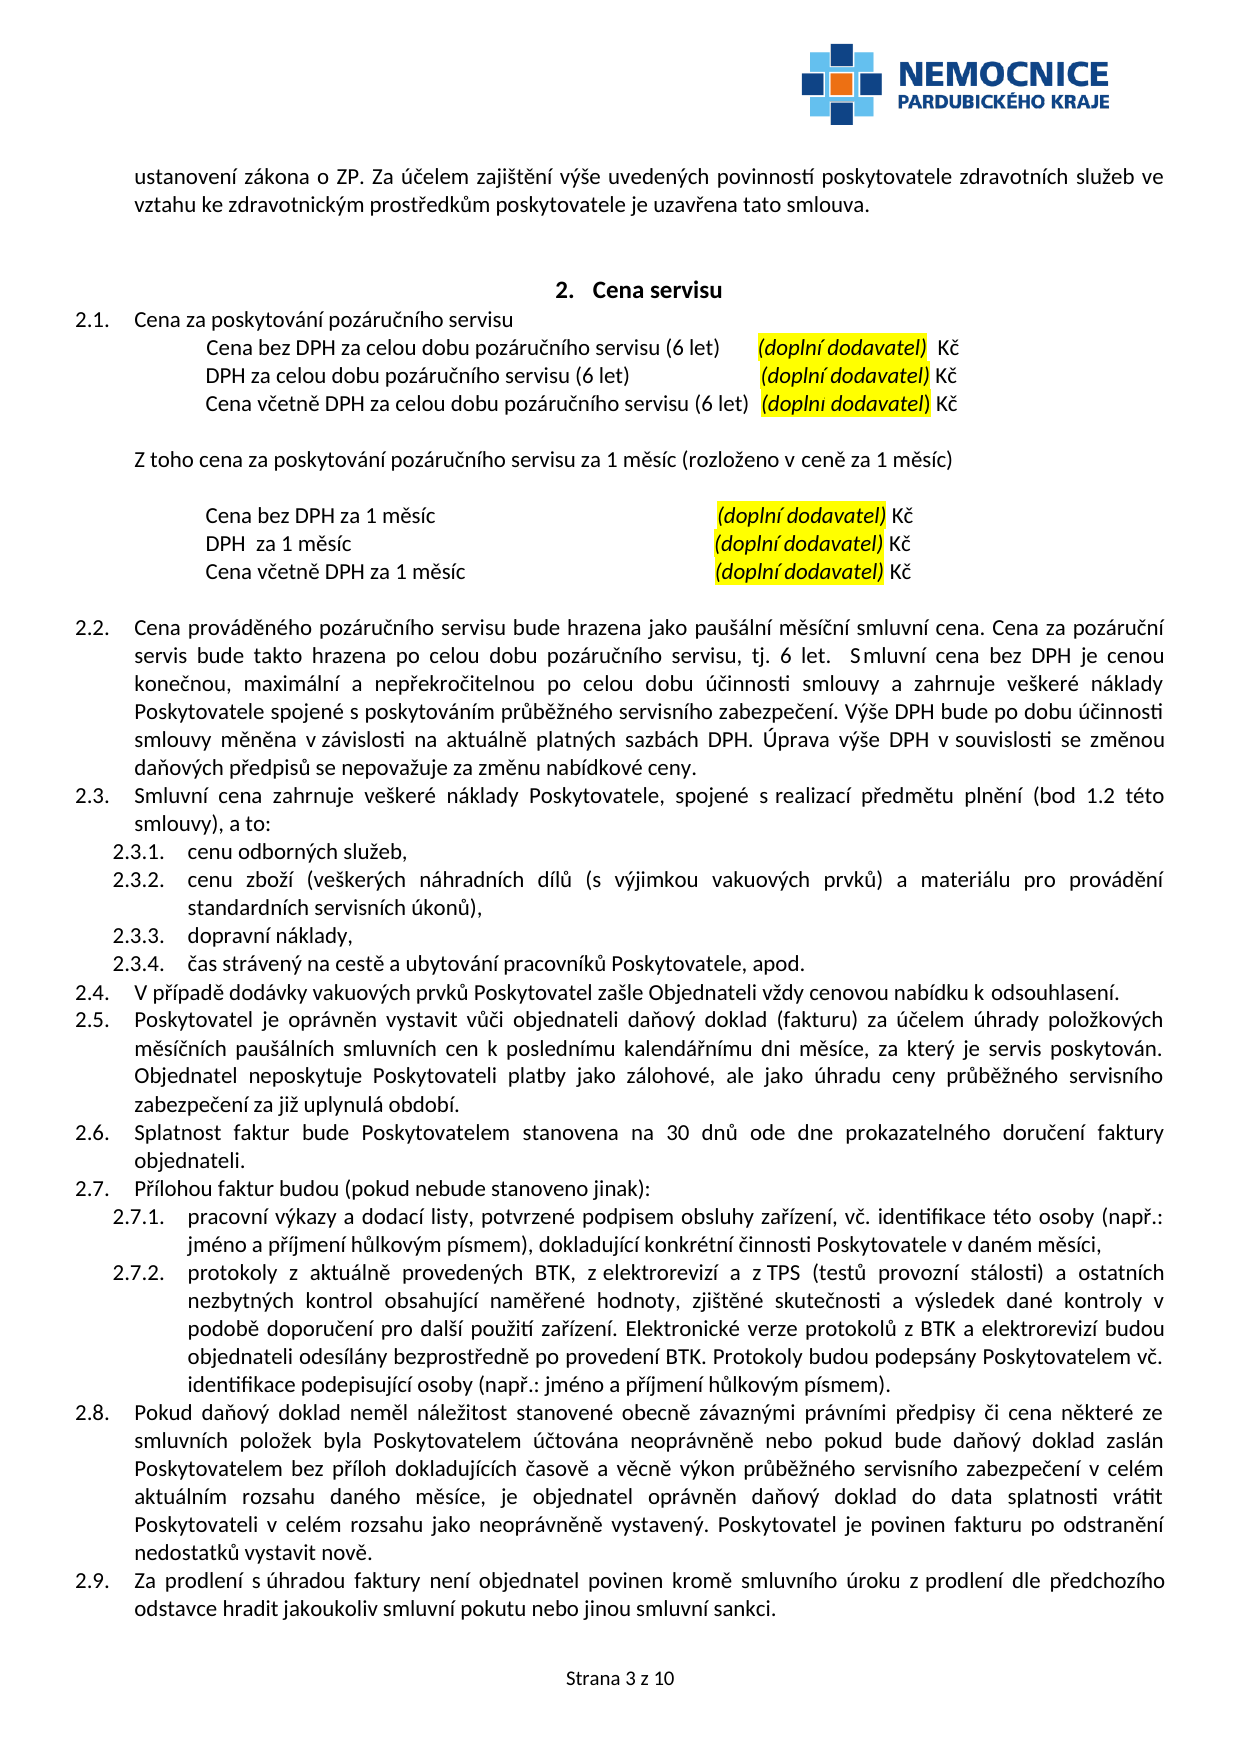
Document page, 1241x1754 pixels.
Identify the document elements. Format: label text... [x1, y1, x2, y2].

list Smluvní cena zahrnuje veškeré náklady Poskytovatele, spojené s realizací předmětu plnění (bod 1.2 této smlouvy), a to: [75, 781, 1165, 837]
list Poskytovatel je oprávněn vystavit vůči objednateli daňový doklad (fakturu) za účelem úhrady položkových měsíčních paušálních smluvních cen k poslednímu kalendářnímu dni měsíce, za který je servis poskytován. Objednatel neposkytuje Poskytovateli platby jako zálohové, ale jako úhradu ceny průběžného servisního zabezpečení za již uplynulá období. [75, 1006, 1165, 1118]
list Cena prováděného pozáručního servisu bude hrazena jako paušální měsíční smluvní cena. Cena za pozáruční servis bude takto hrazena po celou dobu pozáručního servisu, tj. 6 let. Smluvní cena bez DPH je cenou konečnou, maximální a nepřekročitelnou po celou dobu účinnosti smlouvy a zahrnuje veškeré náklady Poskytovatele spojené s poskytováním průběžného servisního zabezpečení. Výše DPH bude po dobu účinnosti smlouvy měněna v závislosti na aktuálně platných sazbách DPH. Úprava výše DPH v souvislosti se změnou daňových předpisů se nepovažuje za změnu nabídkové ceny. [75, 613, 1165, 781]
list V případě dodávky vakuových prvků Poskytovatel zašle Objednateli vždy cenovou nabídku k odsouhlasení. [75, 978, 1165, 1006]
list cenu odborných služeb, [112, 837, 1165, 866]
list Splatnost faktur bude Poskytovatelem stanovena na 30 dnů ode dne prokazatelného doručení faktury objednateli. [75, 1118, 1165, 1174]
list Cena servisu [112, 274, 1165, 305]
picture [800, 42, 1109, 126]
list Za prodlení s úhradou faktury není objednatel povinen kromě smluvního úroku z prodlení dle předchozího odstavce hradit jakoukoliv smluvní pokutu nebo jinou smluvní sankci. [75, 1566, 1165, 1622]
text DPH za 1 měsíc (doplní dodavatel) Kč [884, 529, 1165, 557]
text Z toho cena za poskytování pozáručního servisu za 1 měsíc (rozloženo v ceně za 1 měsíc) [134, 445, 1165, 473]
text Cena bez DPH za celou dobu pozáručního servisu (6 let) (doplní dodavatel) Kč [134, 333, 758, 361]
list Přílohou faktur budou (pokud nebude stanoveno jinak): [75, 1174, 1165, 1202]
list protokoly z aktuálně provedených BTK, z elektrorevizí a z TPS (testů provozní stálosti) a ostatních nezbytných kontrol obsahující naměřené hodnoty, zjištěné skutečnosti a výsledek dané kontroly v podobě doporučení pro další použití zařízení. Elektronické verze protokolů z BTK a elektrorevizí budou objednateli odesílány bezprostředně po provedení BTK. Protokoly budou podepsány Poskytovatelem vč. identifikace podepisující osoby (např.: jméno a příjmení hůlkovým písmem). [112, 1258, 1165, 1398]
text DPH za 1 měsíc (doplní dodavatel) Kč [134, 529, 714, 557]
list cenu zboží (veškerých náhradních dílů (s výjimkou vakuových prvků) a materiálu pro provádění standardních servisních úkonů), [112, 866, 1165, 922]
list Cena za poskytování pozáručního servisu [75, 305, 1165, 333]
text Cena bez DPH za celou dobu pozáručního servisu (6 let) (doplní dodavatel) Kč [927, 333, 1165, 361]
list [75, 162, 1165, 218]
text DPH za celou dobu pozáručního servisu (6 let) (doplní dodavatel) Kč [930, 361, 1165, 389]
text Cena včetně DPH za celou dobu pozáručního servisu (6 let) (doplní dodavatel) Kč [931, 389, 1165, 417]
text Cena včetně DPH za 1 měsíc (doplní dodavatel) Kč [134, 557, 715, 585]
list pracovní výkazy a dodací listy, potvrzené podpisem obsluhy zařízení, vč. identifikace této osoby (např.: jméno a příjmení hůlkovým písmem), dokladující konkrétní činnosti Poskytovatele v daném měsíci, [112, 1202, 1165, 1258]
list dopravní náklady, [112, 922, 1165, 949]
text Cena včetně DPH za celou dobu pozáručního servisu (6 let) (doplní dodavatel) Kč [134, 389, 761, 417]
text Cena bez DPH za 1 měsíc (doplní dodavatel) Kč [886, 501, 1165, 529]
list Pokud daňový doklad neměl náležitost stanovené obecně závaznými právními předpisy či cena některé ze smluvních položek byla Poskytovatelem účtována neoprávněně nebo pokud bude daňový doklad zaslán Poskytovatelem bez příloh dokladujících časově a věcně výkon průběžného servisního zabezpečení v celém aktuálním rozsahu daného měsíce, je objednatel oprávněn daňový doklad do data splatnosti vrátit Poskytovateli v celém rozsahu jako neoprávněně vystavený. Poskytovatel je povinen fakturu po odstranění nedostatků vystavit nově. [75, 1398, 1165, 1566]
text Cena bez DPH za 1 měsíc (doplní dodavatel) Kč [134, 501, 717, 529]
list čas strávený na cestě a ubytování pracovníků Poskytovatele, apod. [112, 949, 1165, 978]
text DPH za celou dobu pozáručního servisu (6 let) (doplní dodavatel) Kč [134, 361, 760, 389]
text Cena včetně DPH za 1 měsíc (doplní dodavatel) Kč [884, 557, 1165, 585]
